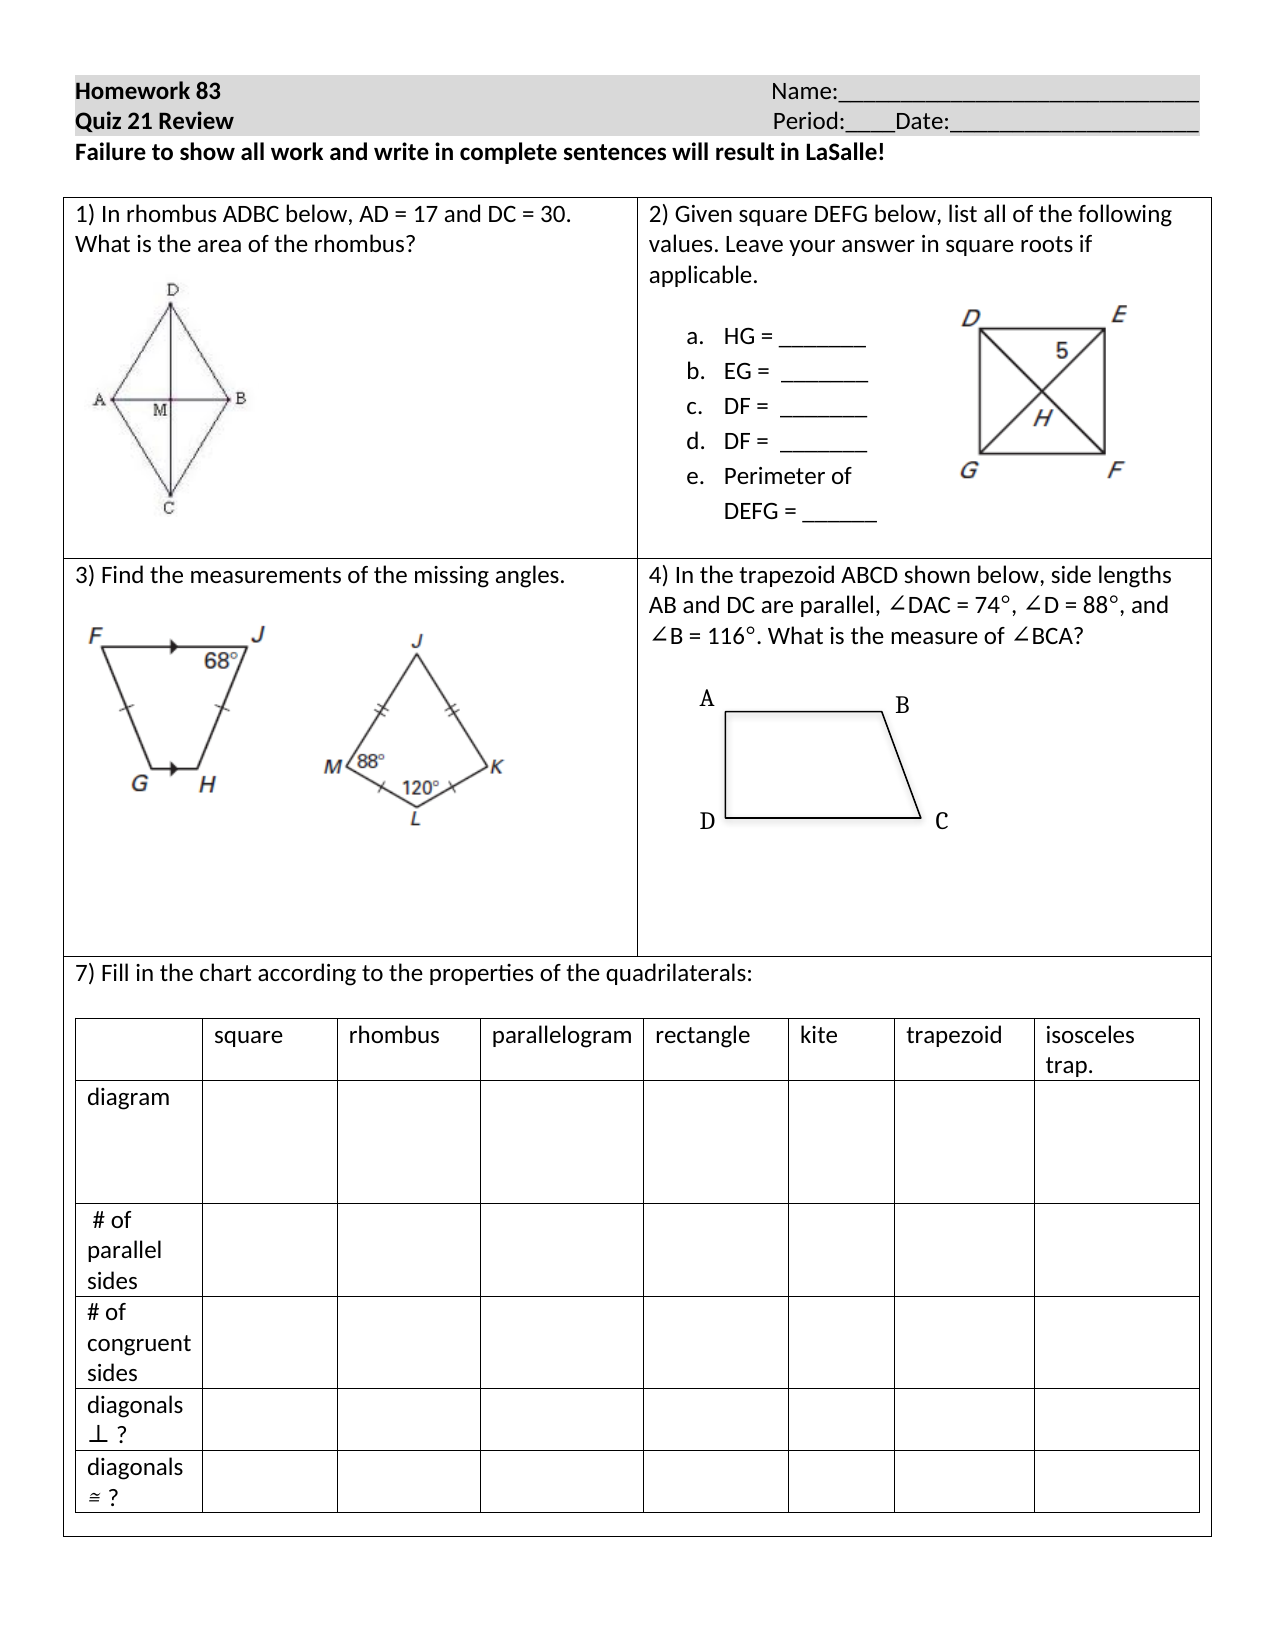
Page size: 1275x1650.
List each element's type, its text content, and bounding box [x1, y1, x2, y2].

text Homework 83 Name:_____________________________ [75, 75, 1200, 106]
table_header 1) In rhombus ADBC below, AD = 17 and DC = 30. What is the area of the rhombus? [64, 198, 637, 558]
table_cell 3) Find the measurements of the missing angles. [64, 559, 637, 956]
picture [84, 271, 260, 558]
table_cell 4) In the trapezoid ABCD shown below, side lengths AB and DC are parallel, DAC = 74, D = 88, and B = 116. What is the measure of BCA? [638, 559, 1211, 956]
table_header 2) Given square DEFG below, list all of the following values. Leave your answer in square roots if applicable. HG = _______ EG = _______ DF = _______ DF = _______ Perimeter of DEFG = ______ [638, 198, 1211, 558]
text Quiz 21 Review Period:____Date:____________________ [75, 106, 1200, 136]
text Failure to show all work and write in complete sentences will result in LaSalle! [75, 136, 1200, 167]
table_cell 7) Fill in the chart according to the properties of the quadrilaterals: [64, 957, 1211, 1536]
